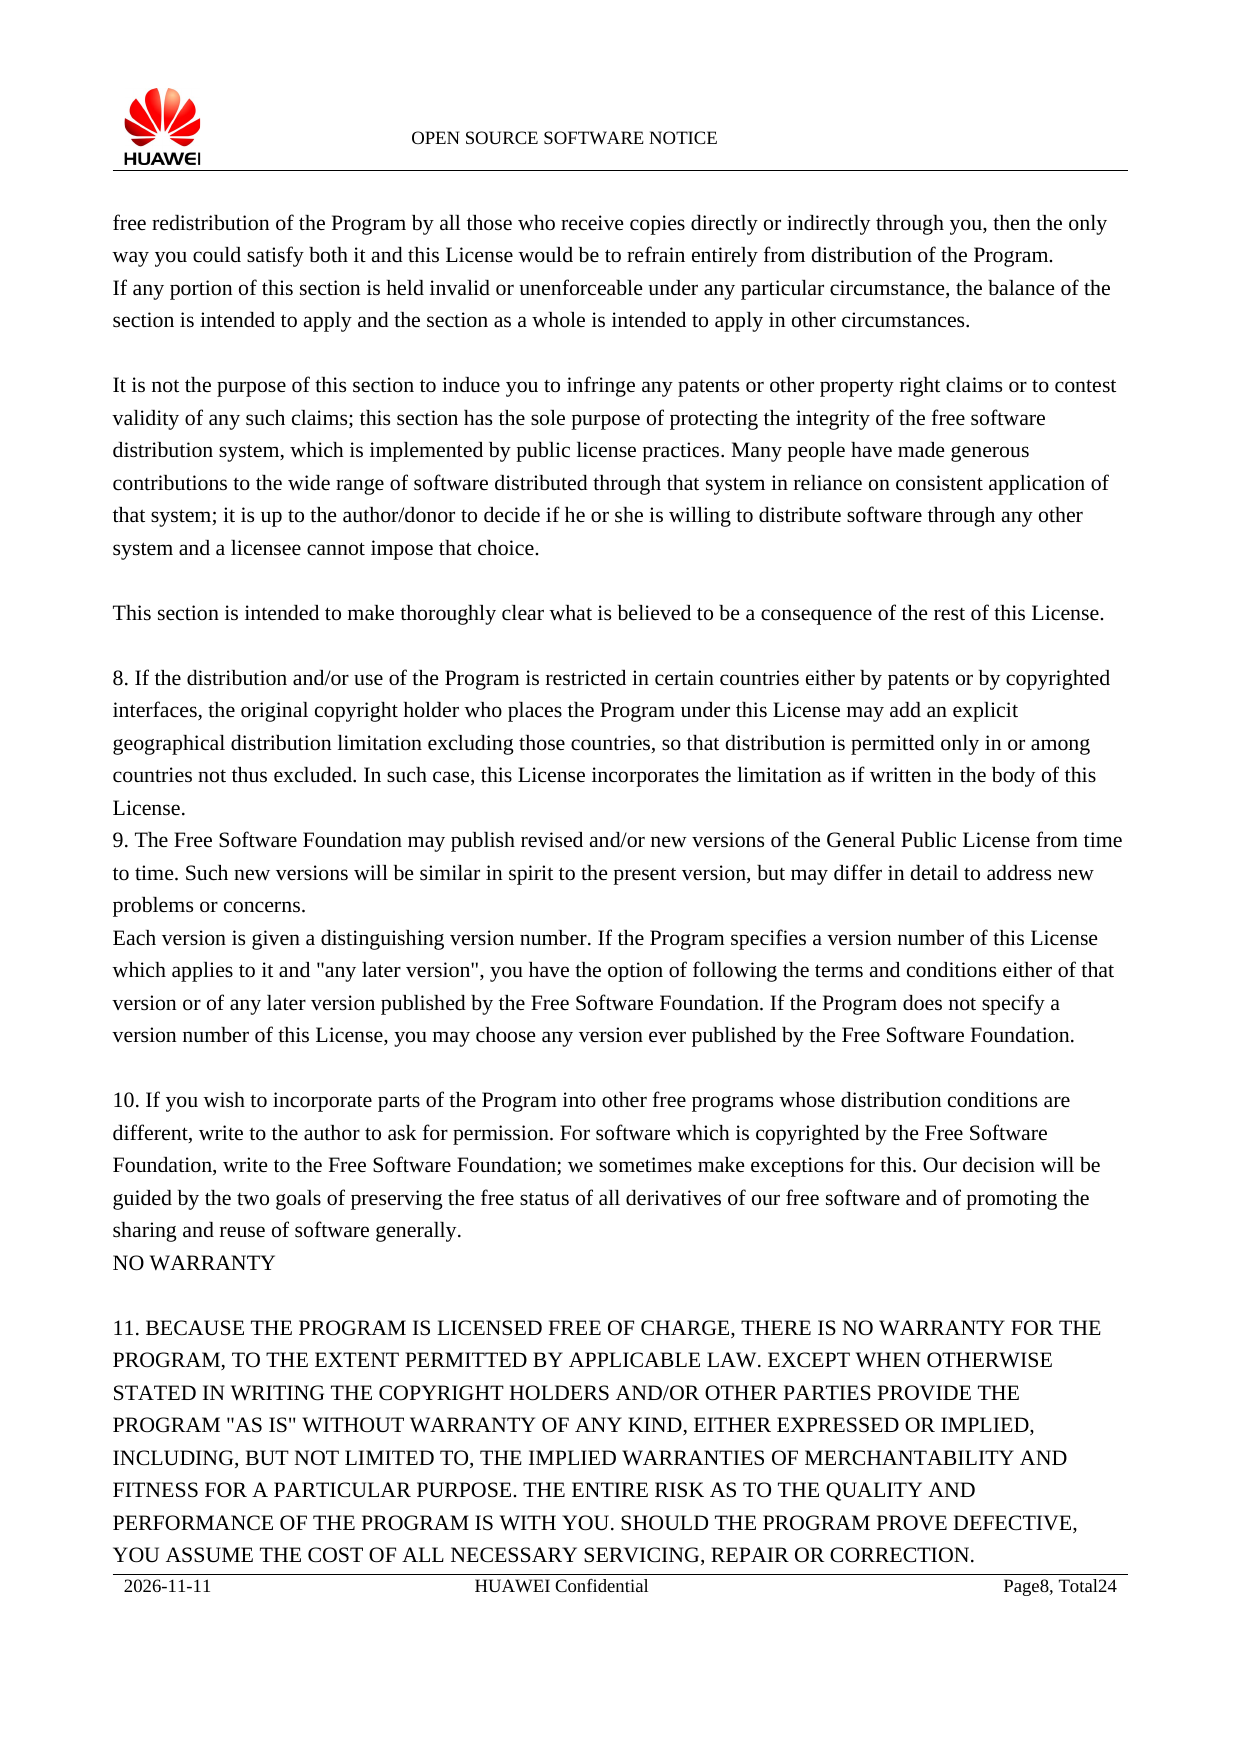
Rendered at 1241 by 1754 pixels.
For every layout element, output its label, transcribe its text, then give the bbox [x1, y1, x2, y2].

picture [124, 88, 201, 165]
